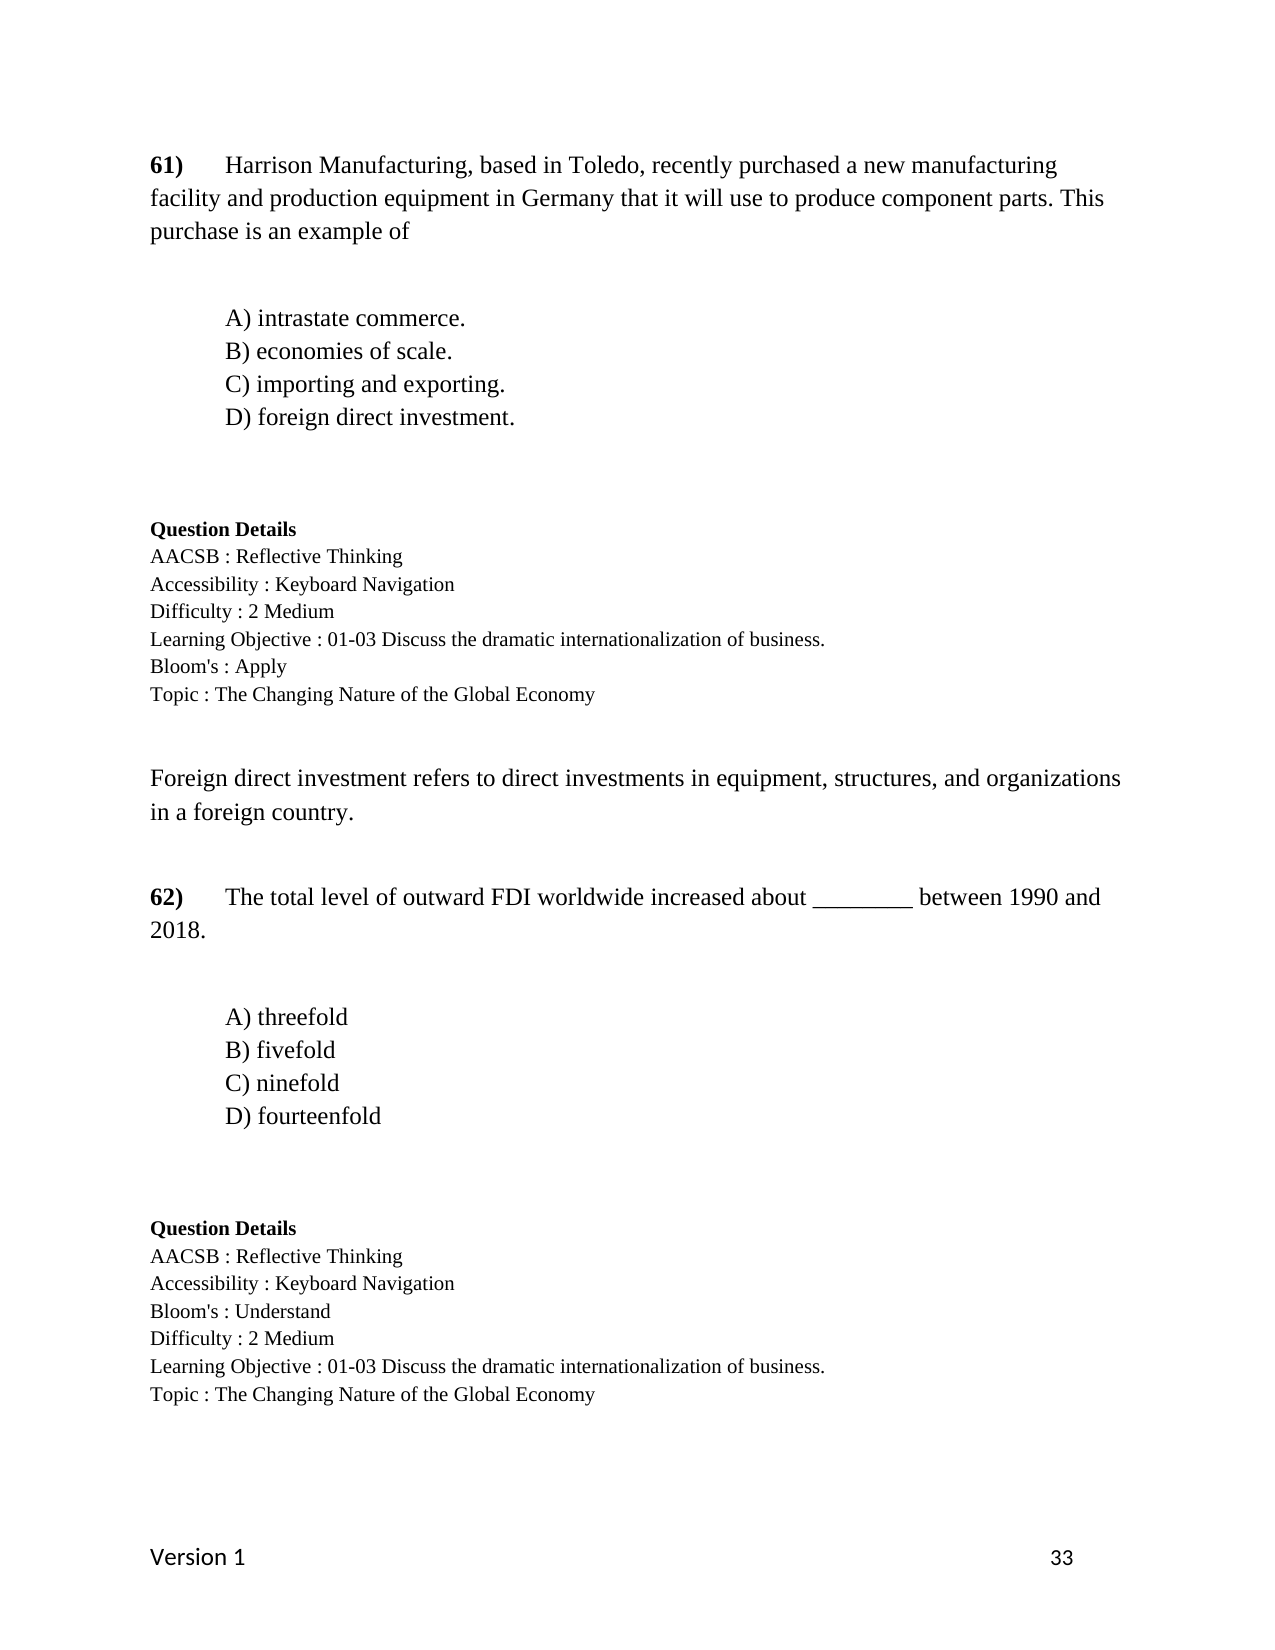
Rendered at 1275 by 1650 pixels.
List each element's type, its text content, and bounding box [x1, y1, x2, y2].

text A) intrastate commerce. B) economies of scale. C) importing and exporting. D) foreign direct investment. [150, 270, 1125, 464]
text Question Details AACSB : Reflective Thinking Accessibility : Keyboard Navigation Difficulty : 2 Medium Learning Objective : 01-03 Discuss the dramatic internationalization of business. Bloom's : Apply Topic : The Changing Nature of the Global Economy [150, 489, 1125, 706]
text 62) The total level of outward FDI worldwide increased about ________ between 1990 and 2018. [150, 882, 1125, 944]
text A) threefold B) fivefold C) ninefold D) fourteenfold [150, 969, 1125, 1163]
text Question Details AACSB : Reflective Thinking Accessibility : Keyboard Navigation Bloom's : Understand Difficulty : 2 Medium Learning Objective : 01-03 Discuss the dramatic internationalization of business. Topic : The Changing Nature of the Global Economy [150, 1188, 1125, 1406]
text Foreign direct investment refers to direct investments in equipment, structures, and organizations in a foreign country. [150, 731, 1125, 857]
text 61) Harrison Manufacturing, based in Toledo, recently purchased a new manufacturing facility and production equipment in Germany that it will use to produce component parts. This purchase is an example of [150, 150, 1125, 245]
